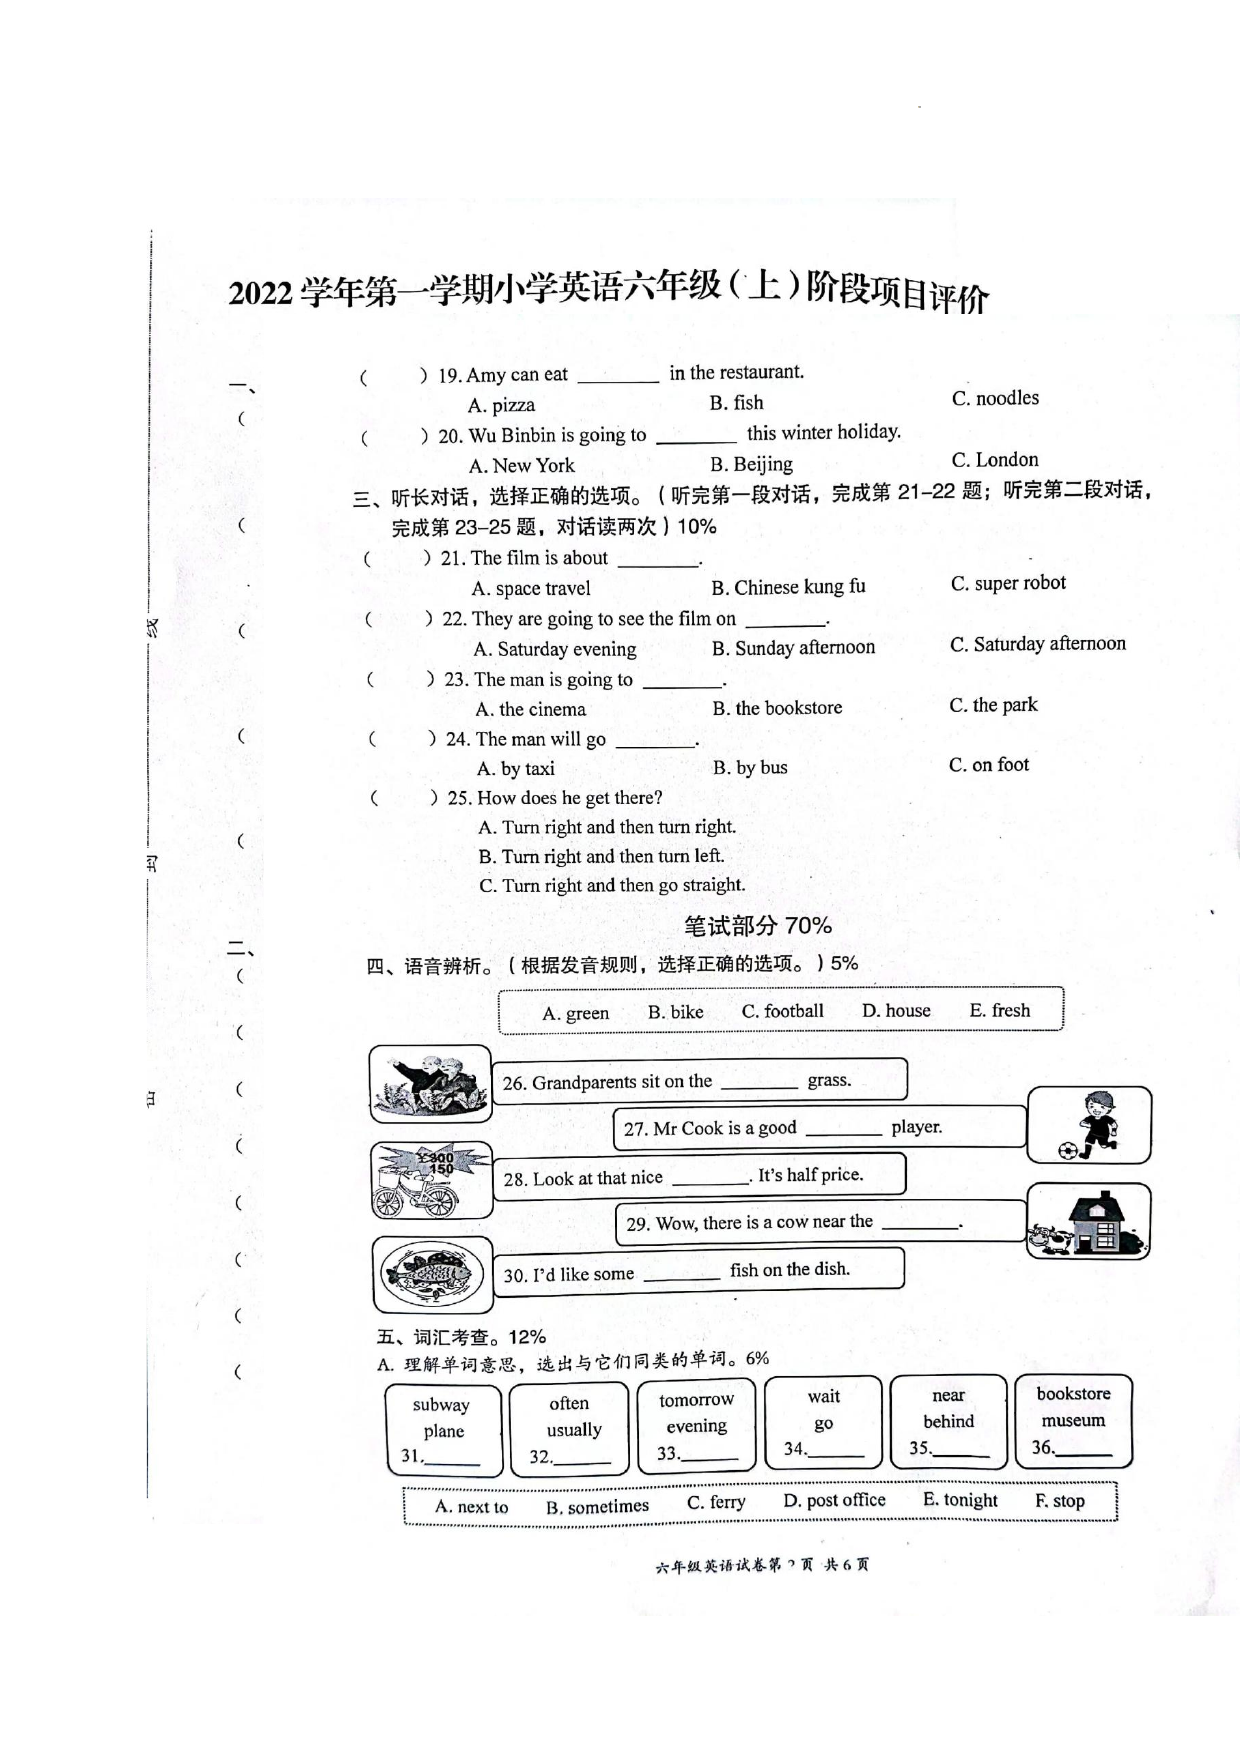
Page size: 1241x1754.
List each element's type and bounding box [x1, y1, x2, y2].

picture [146, 198, 1240, 1616]
